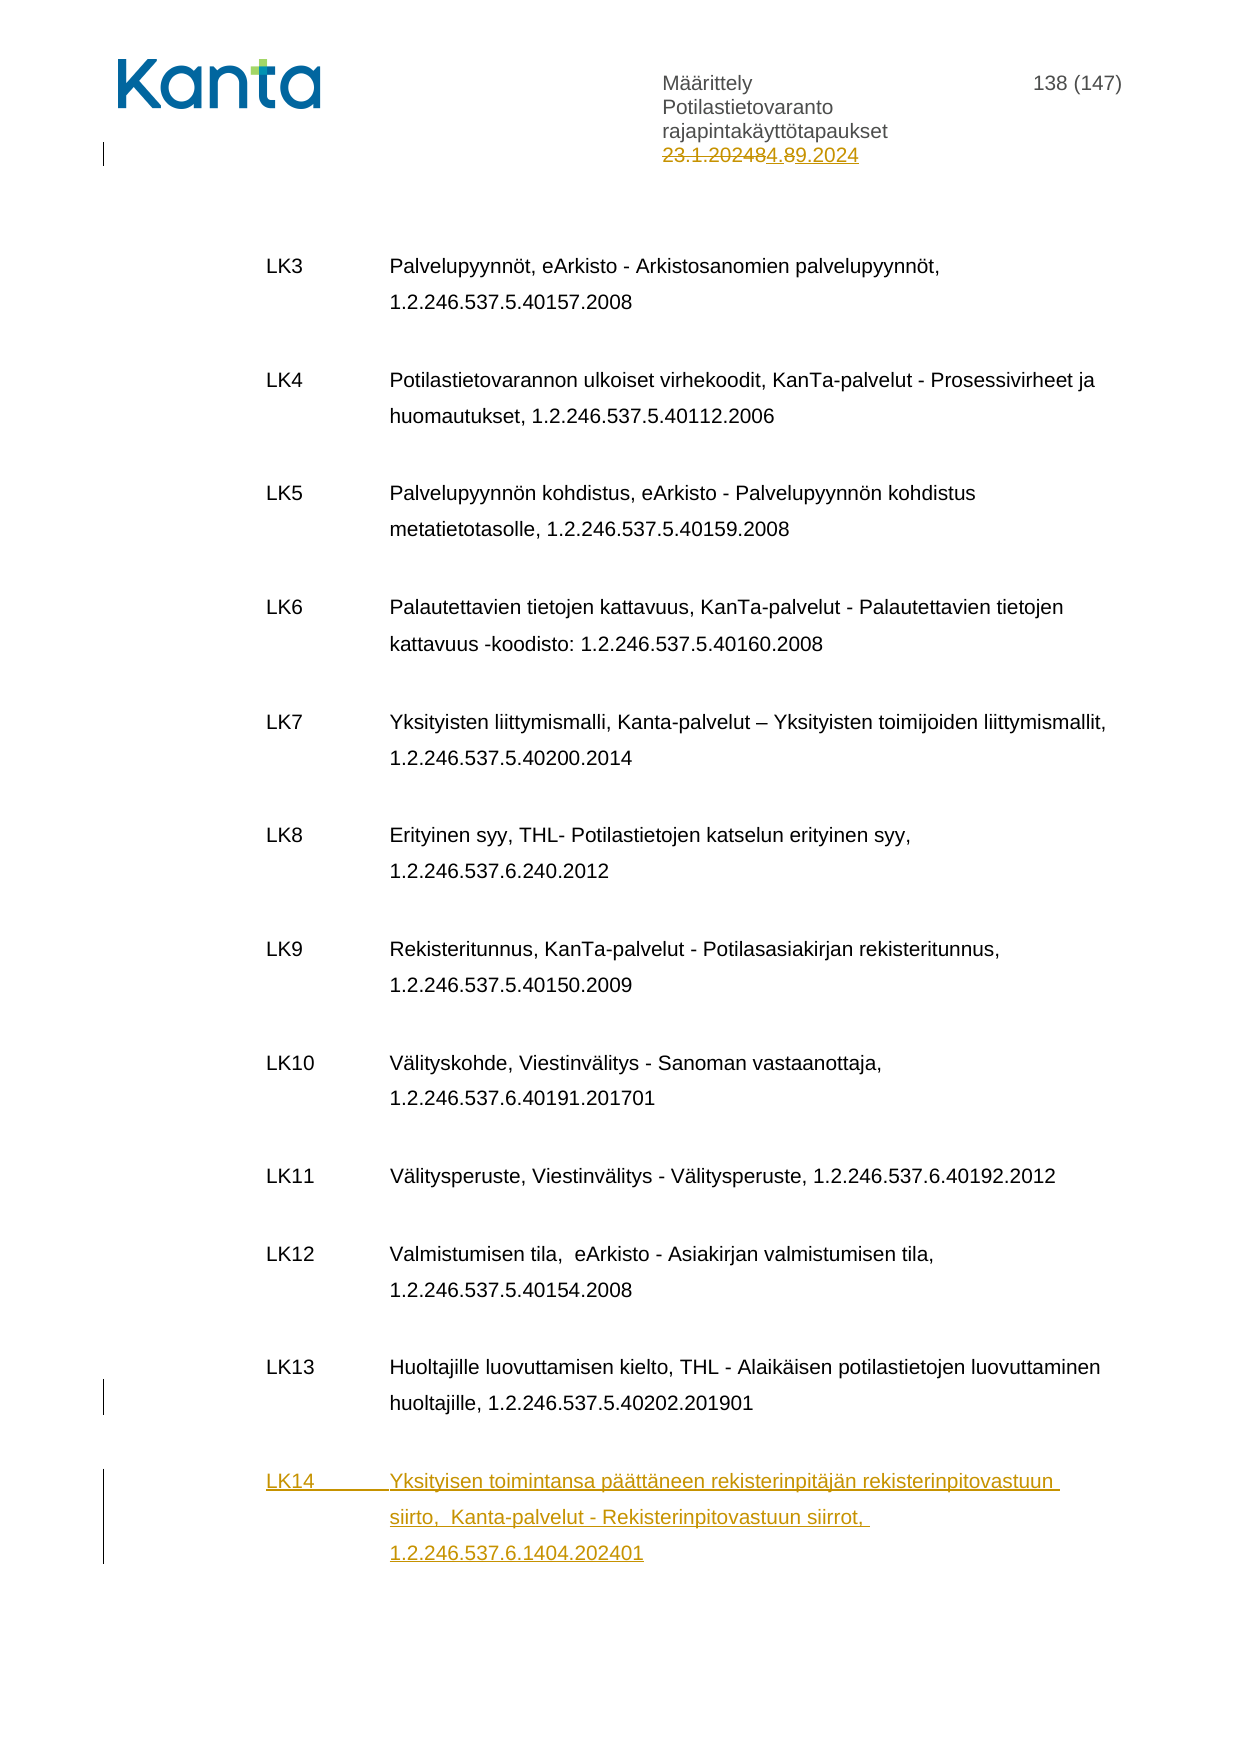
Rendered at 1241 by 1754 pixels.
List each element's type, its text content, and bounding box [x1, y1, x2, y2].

text LK10 Välityskohde, Viestinvälitys - Sanoman vastaanottaja, 1.2.246.537.6.40191.201701 [266, 1050, 1107, 1110]
text LK4 Potilastietovarannon ulkoiset virhekoodit, KanTa-palvelut - Prosessivirheet ja huomautukset, 1.2.246.537.5.40112.2006 [266, 367, 1107, 427]
text LK13 Huoltajille luovuttamisen kielto, THL - Alaikäisen potilastietojen luovuttaminen huoltajille, 1.2.246.537.5.40202.201901 [266, 1355, 1107, 1415]
text LK11 Välitysperuste, Viestinvälitys - Välitysperuste, 1.2.246.537.6.40192.2012 [266, 1164, 1107, 1188]
picture [118, 59, 321, 109]
text LK5 Palvelupyynnön kohdistus, eArkisto - Palvelupyynnön kohdistus metatietotasolle, 1.2.246.537.5.40159.2008 [266, 481, 1107, 541]
text LK8 Erityinen syy, THL- Potilastietojen katselun erityinen syy, 1.2.246.537.6.240.2012 [266, 823, 1107, 883]
text LK7 Yksityisten liittymismalli, Kanta-palvelut – Yksityisten toimijoiden liittymismallit, 1.2.246.537.5.40200.2014 [266, 710, 1107, 769]
text LK12 Valmistumisen tila, eArkisto - Asiakirjan valmistumisen tila, 1.2.246.537.5.40154.2008 [266, 1241, 1107, 1301]
text LK3 Palvelupyynnöt, eArkisto - Arkistosanomien palvelupyynnöt, 1.2.246.537.5.40157.2008 [266, 254, 1107, 314]
text LK9 Rekisteritunnus, KanTa-palvelut - Potilasasiakirjan rekisteritunnus, 1.2.246.537.5.40150.2009 [266, 937, 1107, 997]
text LK6 Palautettavien tietojen kattavuus, KanTa-palvelut - Palautettavien tietojen kattavuus ‑koodisto: 1.2.246.537.5.40160.2008 [266, 594, 1107, 656]
